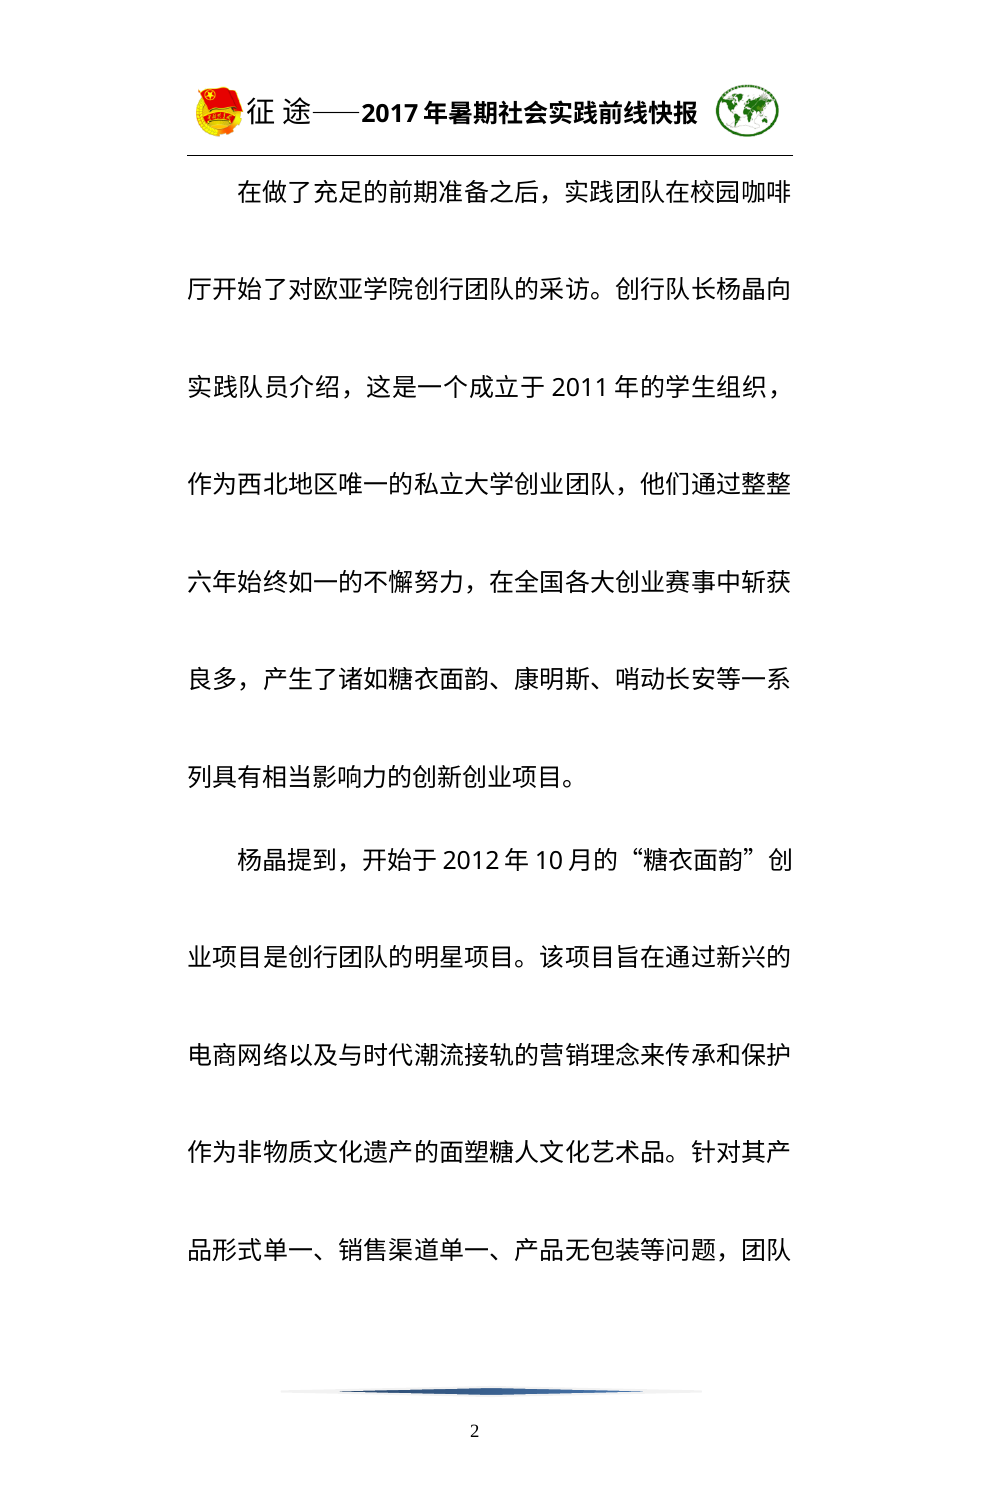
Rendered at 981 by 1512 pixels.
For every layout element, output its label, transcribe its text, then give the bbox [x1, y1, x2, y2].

picture [702, 65, 785, 152]
text 在做了充足的前期准备之后，实践团队在校园咖啡厅开始了对欧亚学院创行团队的采访。创行队长杨晶向实践队员介绍，这是一个成立于2011年的学生组织，作为西北地区唯一的私立大学创业团队，他们通过整整六年始终如一的不懈努力，在全国各大创业赛事中斩获良多，产生了诸如糖衣面韵、康明斯、哨动长安等一系列具有相当影响力的创新创业项目。 [187, 158, 793, 808]
picture [194, 86, 244, 137]
